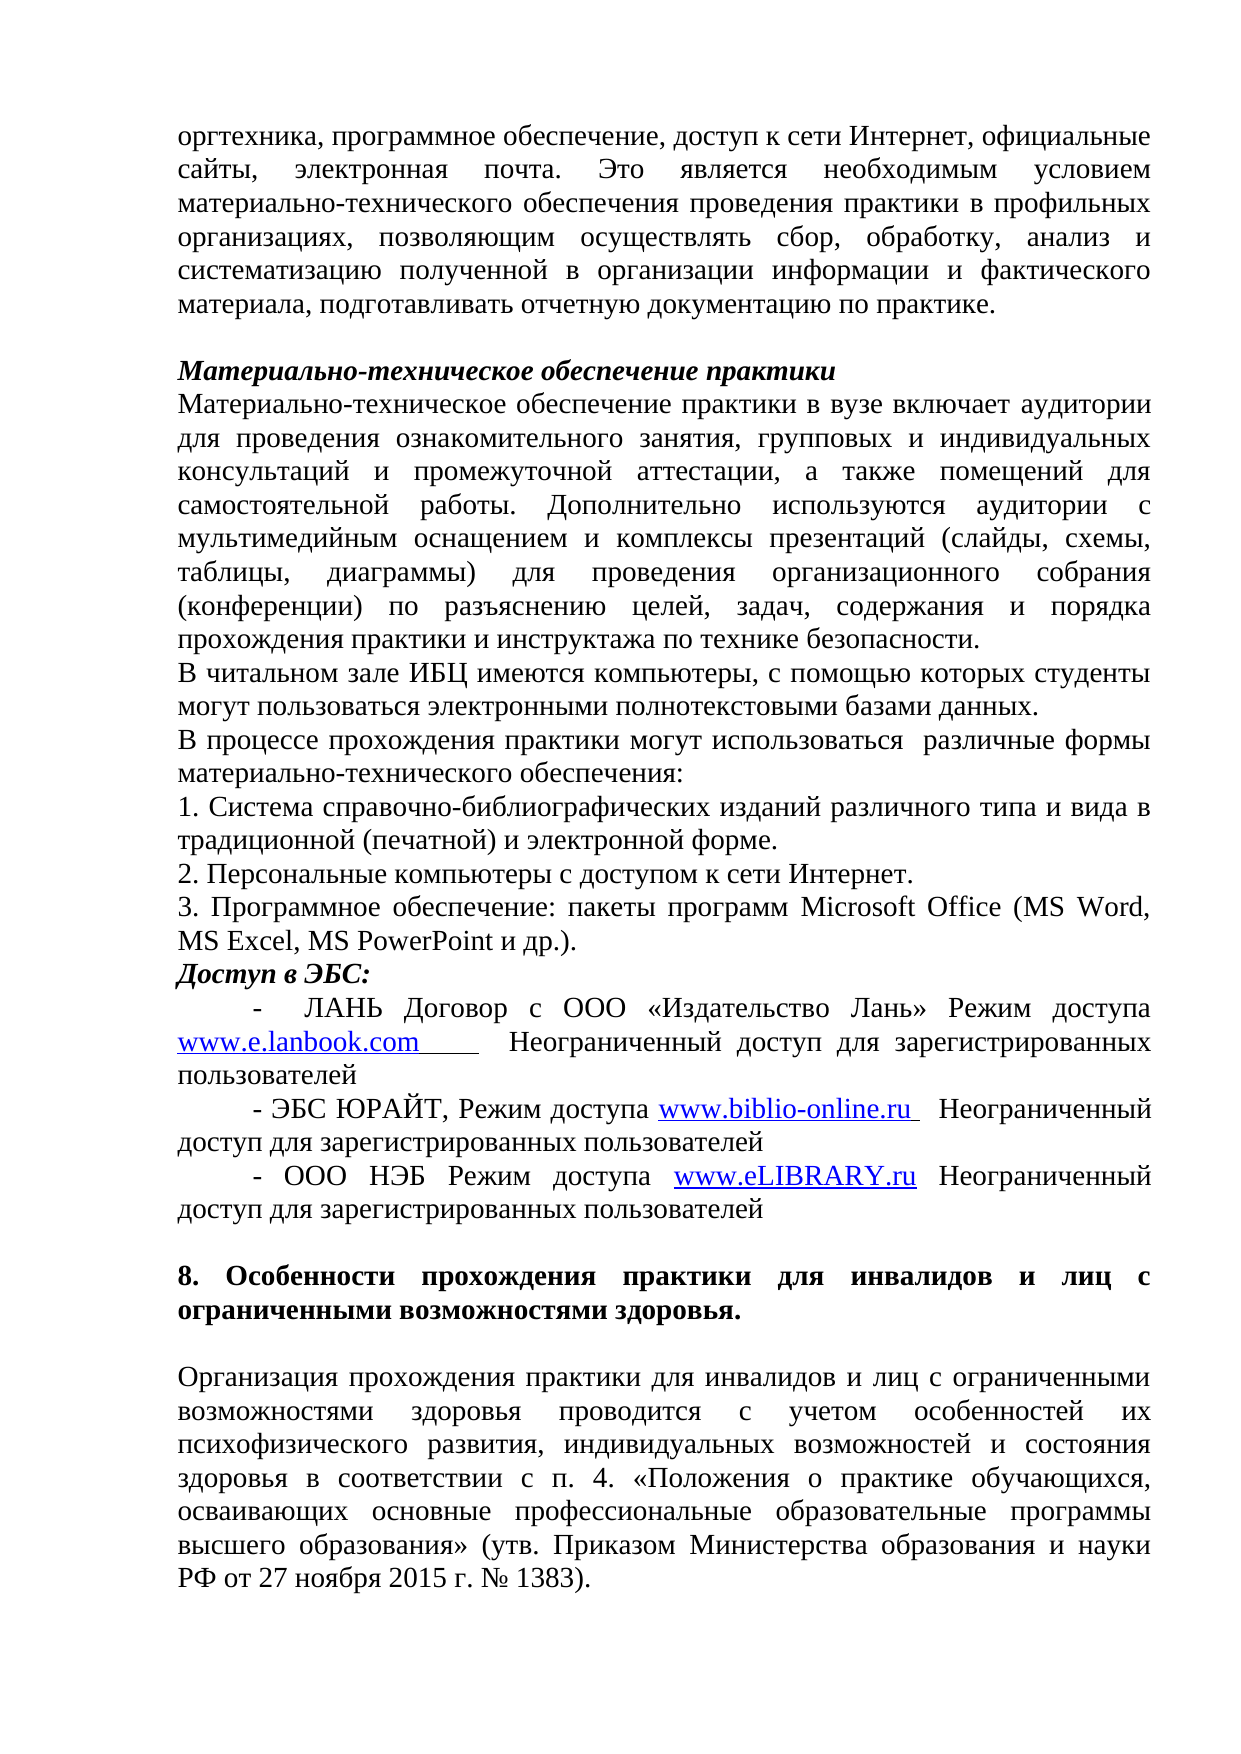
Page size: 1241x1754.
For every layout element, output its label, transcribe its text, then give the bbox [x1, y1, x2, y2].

text 3. Программное обеспечение: пакеты программ Microsoft Office (MS Word, MS Excel, MS PowerPoint и др.). [177, 889, 1152, 957]
text - ЛАНЬ Договор с ООО «Издательство Лань» Режим доступа www.e.lanbook.com Неограниченный доступ для зарегистрированных пользователей [177, 990, 1152, 1091]
text 8. Особенности прохождения практики для инвалидов и лиц с ограниченными возможностями здоровья. [177, 1258, 1152, 1326]
text В читальном зале ИБЦ имеются компьютеры, с помощью которых студенты могут пользоваться электронными полнотекстовыми базами данных. [177, 655, 1152, 722]
text Материально-техническое обеспечение практики [177, 353, 1152, 386]
text В процессе прохождения практики могут использоваться различные формы материально-технического обеспечения: [177, 722, 1152, 789]
text - ООО НЭБ Режим доступа www.eLIBRARY.ru Неограниченный доступ для зарегистрированных пользователей [177, 1158, 1152, 1225]
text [177, 118, 1152, 319]
text - ЭБС ЮРАЙТ, Режим доступа www.biblio-online.ru Неограниченный доступ для зарегистрированных пользователей [177, 1091, 1152, 1158]
text 1. Система справочно-библиографических изданий различного типа и вида в традиционной (печатной) и электронной форме. [177, 789, 1152, 856]
text Материально-техническое обеспечение практики в вузе включает аудитории для проведения ознакомительного занятия, групповых и индивидуальных консультаций и промежуточной аттестации, а также помещений для самостоятельной работы. Дополнительно используются аудитории с мультимедийным оснащением и комплексы презентаций (слайды, схемы, таблицы, диаграммы) для проведения организационного собрания (конференции) по разъяснению целей, задач, содержания и порядка прохождения практики и инструктажа по технике безопасности. [177, 386, 1152, 655]
text 2. Персональные компьютеры с доступом к сети Интернет. [177, 856, 1152, 889]
text Доступ в ЭБС: [177, 957, 1152, 990]
text Организация прохождения практики для инвалидов и лиц с ограниченными возможностями здоровья проводится с учетом особенностей их психофизического развития, индивидуальных возможностей и состояния здоровья в соответствии с п. 4. «Положения о практике обучающихся, осваивающих основные профессиональные образовательные программы высшего образования» (утв. Приказом Министерства образования и науки РФ от 27 ноября 2015 г. № 1383). [177, 1359, 1152, 1594]
